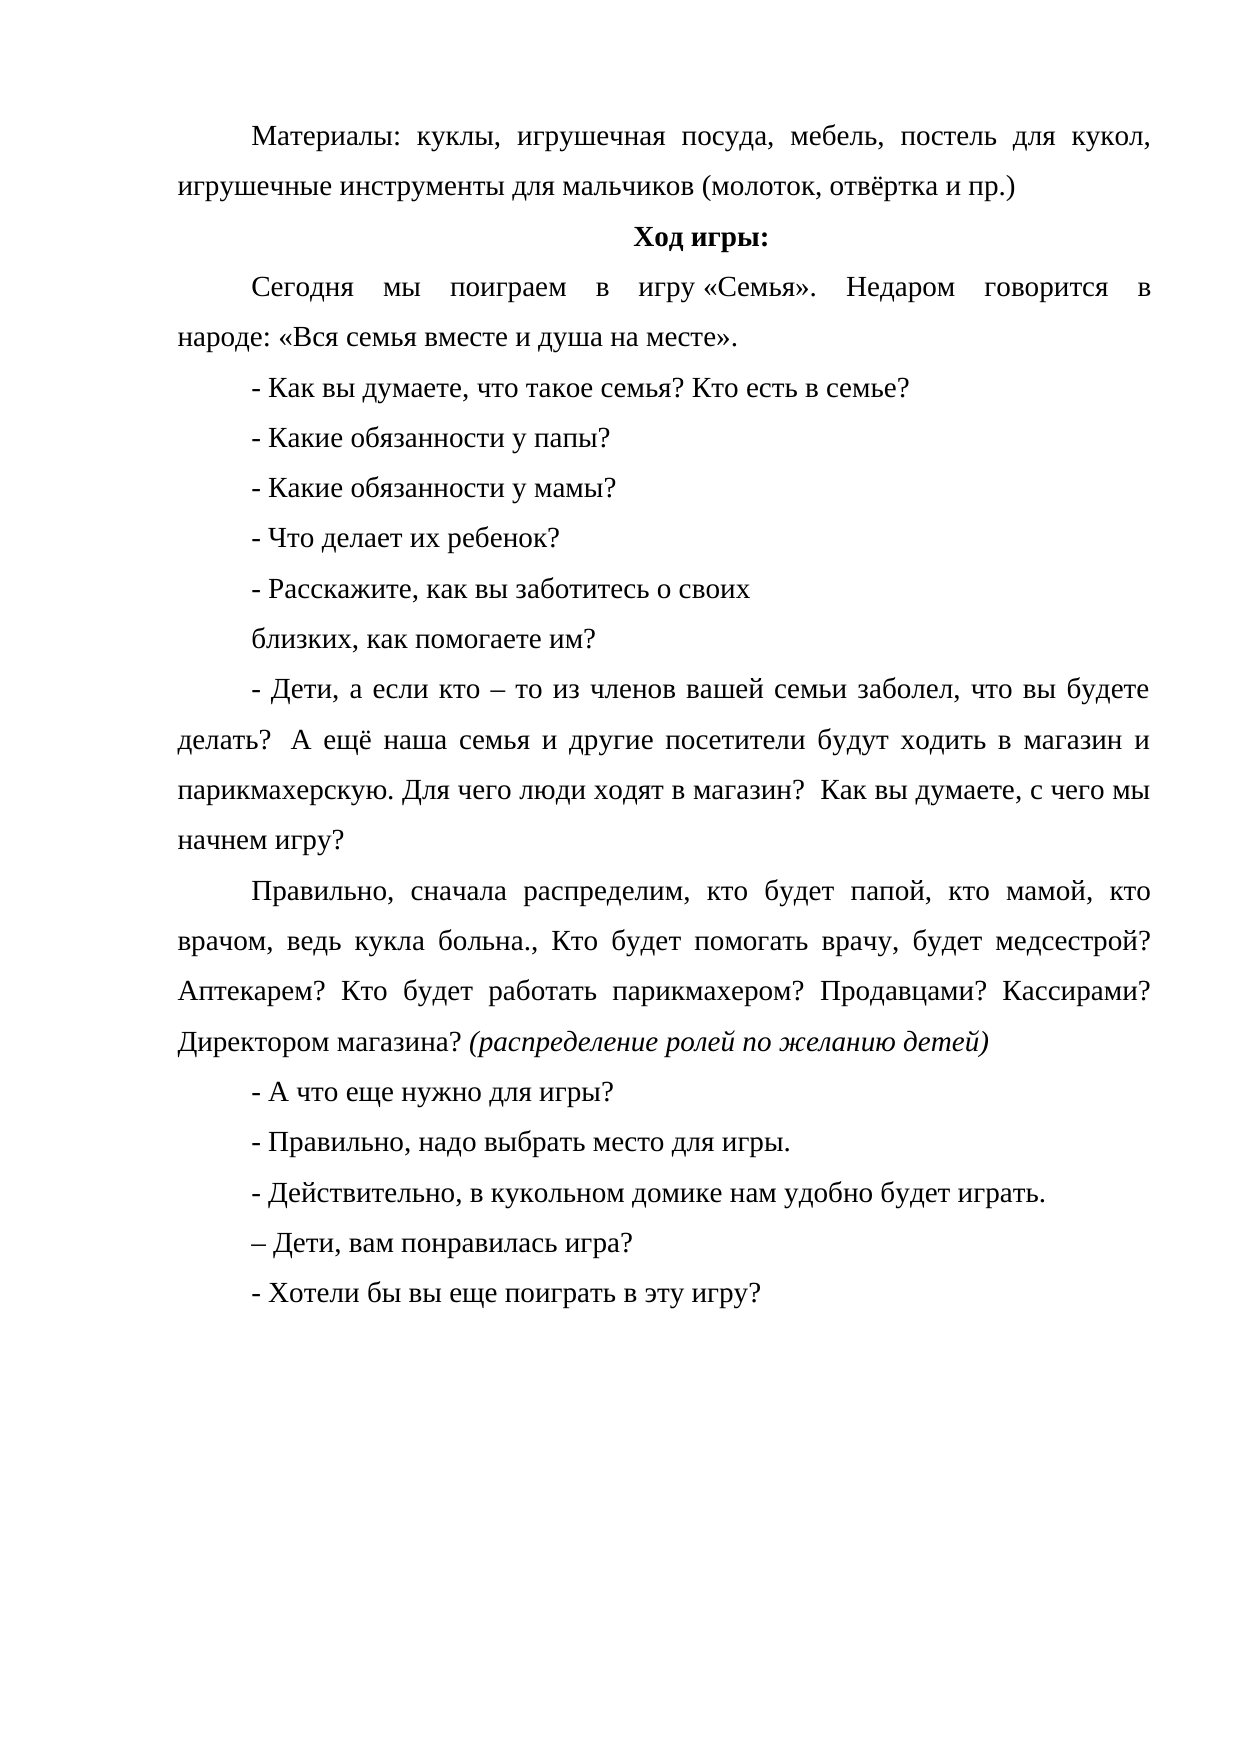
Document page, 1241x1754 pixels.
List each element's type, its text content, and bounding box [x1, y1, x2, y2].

text - Как вы думаете, что такое семья? Кто есть в семье? [177, 370, 1152, 403]
text - Расскажите, как вы заботитесь о своих [177, 571, 1152, 604]
text - Что делает их ребенок? [177, 521, 1152, 554]
text - А что еще нужно для игры? [177, 1074, 1152, 1108]
text - Какие обязанности у папы? [177, 420, 1152, 453]
text - Хотели бы вы еще поиграть в эту игру? [177, 1275, 1152, 1309]
text Ход игры: [177, 219, 1152, 252]
text - Дети, а если кто – то из членов вашей семьи заболел, что вы будете делать? А ещё наша семья и другие посетители будут ходить в магазин и парикмахерскую. Для чего люди ходят в магазин? Как вы думаете, с чего мы начнем игру? [177, 672, 1152, 856]
text близких, как помогаете им? [177, 621, 1152, 655]
text - Действительно, в кукольном домике нам удобно будет играть. [177, 1175, 1152, 1208]
text - Правильно, надо выбрать место для игры. [177, 1124, 1152, 1158]
text Сегодня мы поиграем в игру «Семья». Недаром говорится в народе: «Вся семья вместе и душа на месте». [177, 269, 1152, 353]
text Материалы: куклы, игрушечная посуда, мебель, постель для кукол, игрушечные инструменты для мальчиков (молоток, отвёртка и пр.) [177, 118, 1152, 202]
text - Какие обязанности у мамы? [177, 470, 1152, 504]
text Правильно, сначала распределим, кто будет папой, кто мамой, кто врачом, ведь кукла больна., Кто будет помогать врачу, будет медсестрой? Аптекарем? Кто будет работать парикмахером? Продавцами? Кассирами? Директором магазина? (распределение ролей по желанию детей) [177, 873, 1152, 1057]
text – Дети, вам понравилась игра? [177, 1225, 1152, 1258]
